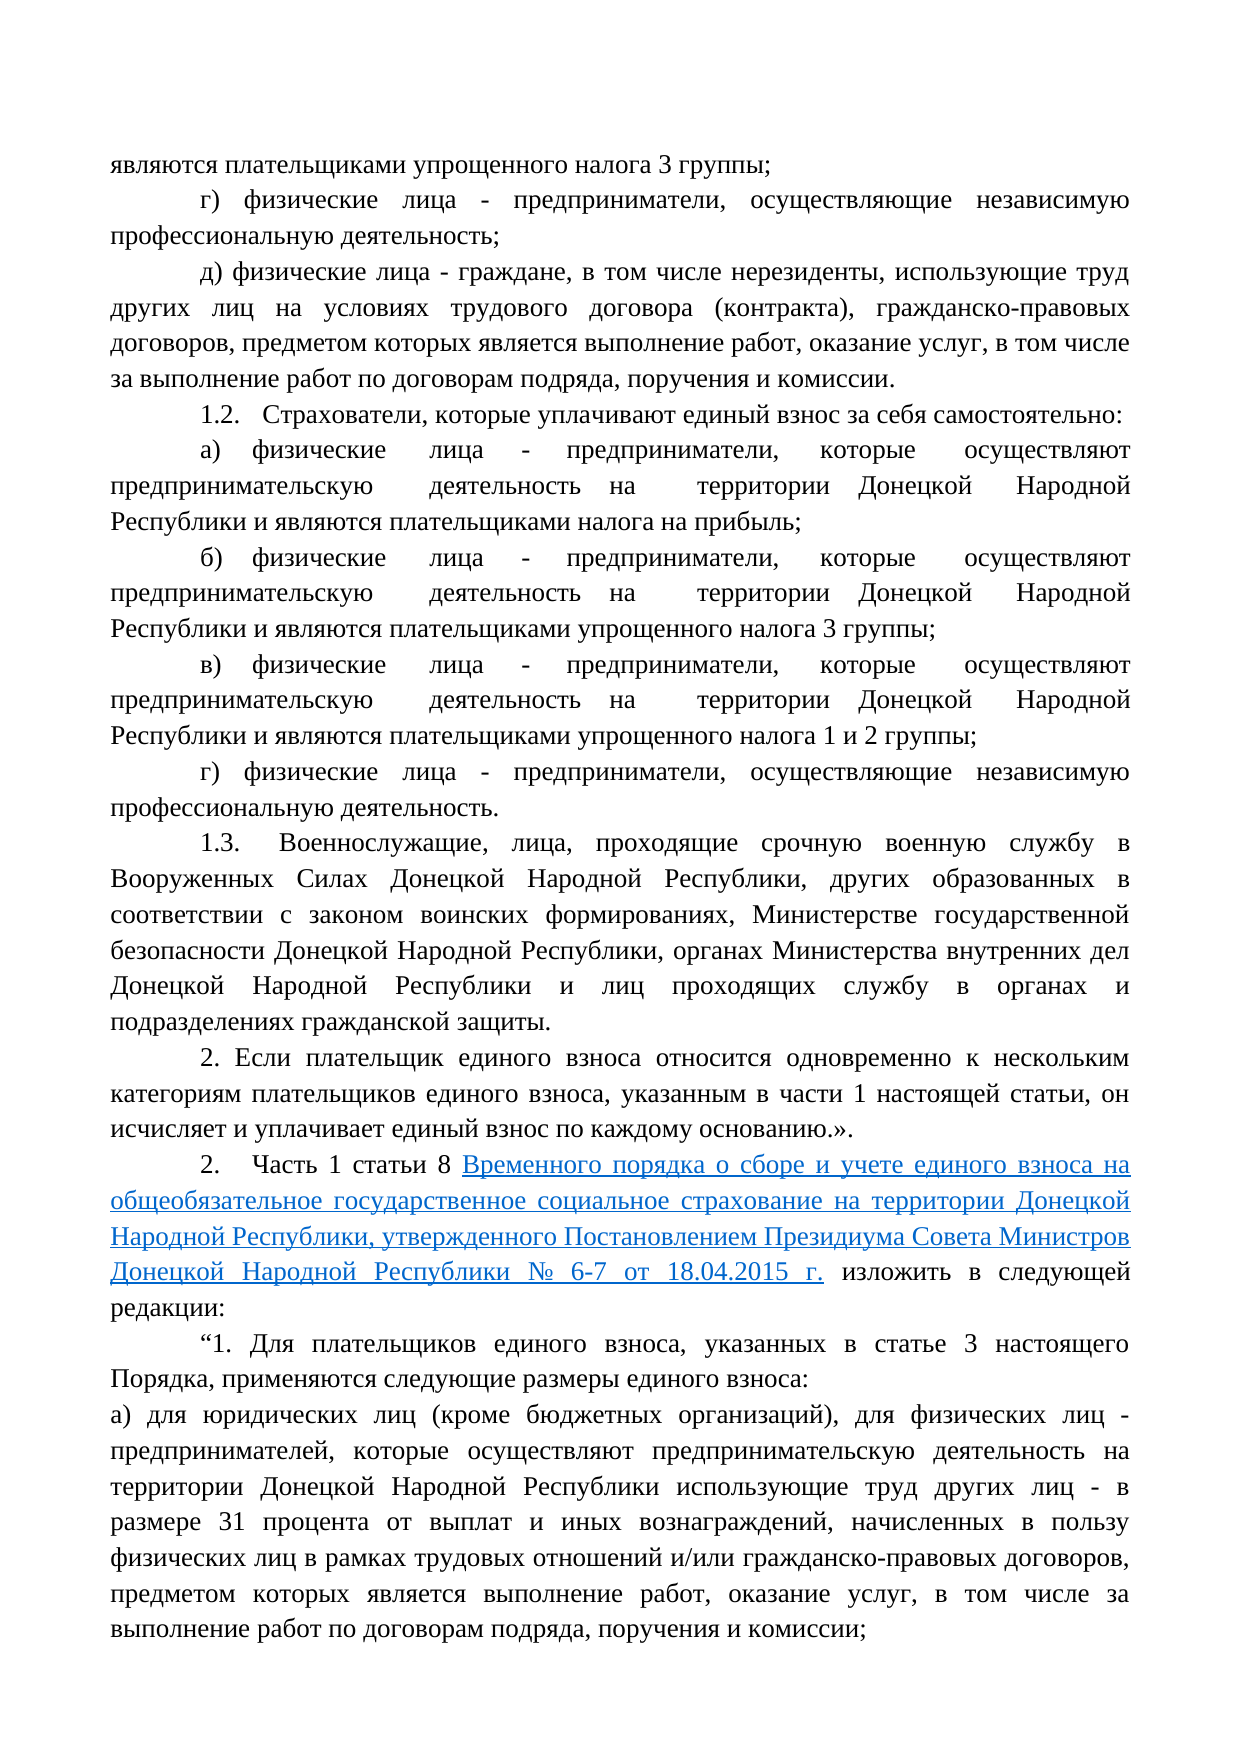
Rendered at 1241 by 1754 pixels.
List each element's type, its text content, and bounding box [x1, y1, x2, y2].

text г) физические лица - предприниматели, осуществляющие независимую профессиональную деятельность. [110, 755, 1131, 822]
text Республики и являются плательщиками упрощенного налога 3 группы; [110, 612, 1133, 643]
list Страхователи, которые уплачивают единый взнос за себя самостоятельно: [110, 398, 1131, 429]
text 2. Если плательщик единого взноса относится одновременно к нескольким категориям плательщиков единого взноса, указанным в части 1 настоящей статьи, он исчисляет и уплачивает единый взнос по каждому основанию.». [110, 1041, 1131, 1143]
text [110, 148, 1131, 179]
text б) физические лица - предприниматели, которые осуществляют [110, 541, 1133, 572]
text а) для юридических лиц (кроме бюджетных организаций), для физических лиц - предпринимателей, которые осуществляют предпринимательскую деятельность на территории Донецкой Народной Республики использующие труд других лиц - в размере 31 процента от выплат и иных вознаграждений, начисленных в пользу физических лиц в рамках трудовых отношений и/или гражданско-правовых договоров, предметом которых является выполнение работ, оказание услуг, в том числе за выполнение работ по договорам подряда, поручения и комиссии; [110, 1398, 1131, 1644]
text в) физические лица - предприниматели, которые осуществляют [110, 648, 1133, 679]
text предпринимательскую деятельность на территории Донецкой Народной [110, 684, 1133, 715]
list Часть 1 статьи 8 Временного порядка о сборе и учете единого взноса на общеобязательное государственное социальное страхование на территории Донецкой Народной Республики, утвержденного Постановлением Президиума Совета Министров Донецкой Народной Республики № 6-7 от 18.04.2015 г. изложить в следующей редакции: [110, 1212, 1131, 1247]
text Республики и являются плательщиками упрощенного налога 1 и 2 группы; [110, 719, 1133, 751]
text “1. Для плательщиков единого взноса, указанных в статье 3 настоящего Порядка, применяются следующие размеры единого взноса: [110, 1327, 1131, 1394]
list Часть 1 статьи 8 Временного порядка о сборе и учете единого взноса на общеобязательное государственное социальное страхование на территории Донецкой Народной Республики, утвержденного Постановлением Президиума Совета Министров Донецкой Народной Республики № 6-7 от 18.04.2015 г. изложить в следующей редакции: [110, 1248, 1131, 1322]
text а) физические лица - предприниматели, которые осуществляют [110, 433, 1133, 465]
list Военнослужащие, лица, проходящие срочную военную службу в Вооруженных Силах Донецкой Народной Республики, других образованных в соответствии с законом воинских формированиях, Министерстве государственной безопасности Донецкой Народной Республики, органах Министерства внутренних дел Донецкой Народной Республики и лиц проходящих службу в органах и подразделениях гражданской защиты. [110, 827, 1131, 1036]
text д) физические лица - граждане, в том числе нерезиденты, использующие труд других лиц на условиях трудового договора (контракта), гражданско-правовых договоров, предметом которых является выполнение работ, оказание услуг, в том числе за выполнение работ по договорам подряда, поручения и комиссии. [110, 255, 1131, 393]
text Республики и являются плательщиками налога на прибыль; [110, 505, 1133, 536]
text г) физические лица - предприниматели, осуществляющие независимую профессиональную деятельность; [110, 183, 1131, 250]
text предпринимательскую деятельность на территории Донецкой Народной [110, 469, 1133, 500]
list Часть 1 статьи 8 Временного порядка о сборе и учете единого взноса на общеобязательное государственное социальное страхование на территории Донецкой Народной Республики, утвержденного Постановлением Президиума Совета Министров Донецкой Народной Республики № 6-7 от 18.04.2015 г. изложить в следующей редакции: [110, 1148, 1131, 1211]
text предпринимательскую деятельность на территории Донецкой Народной [110, 576, 1133, 608]
